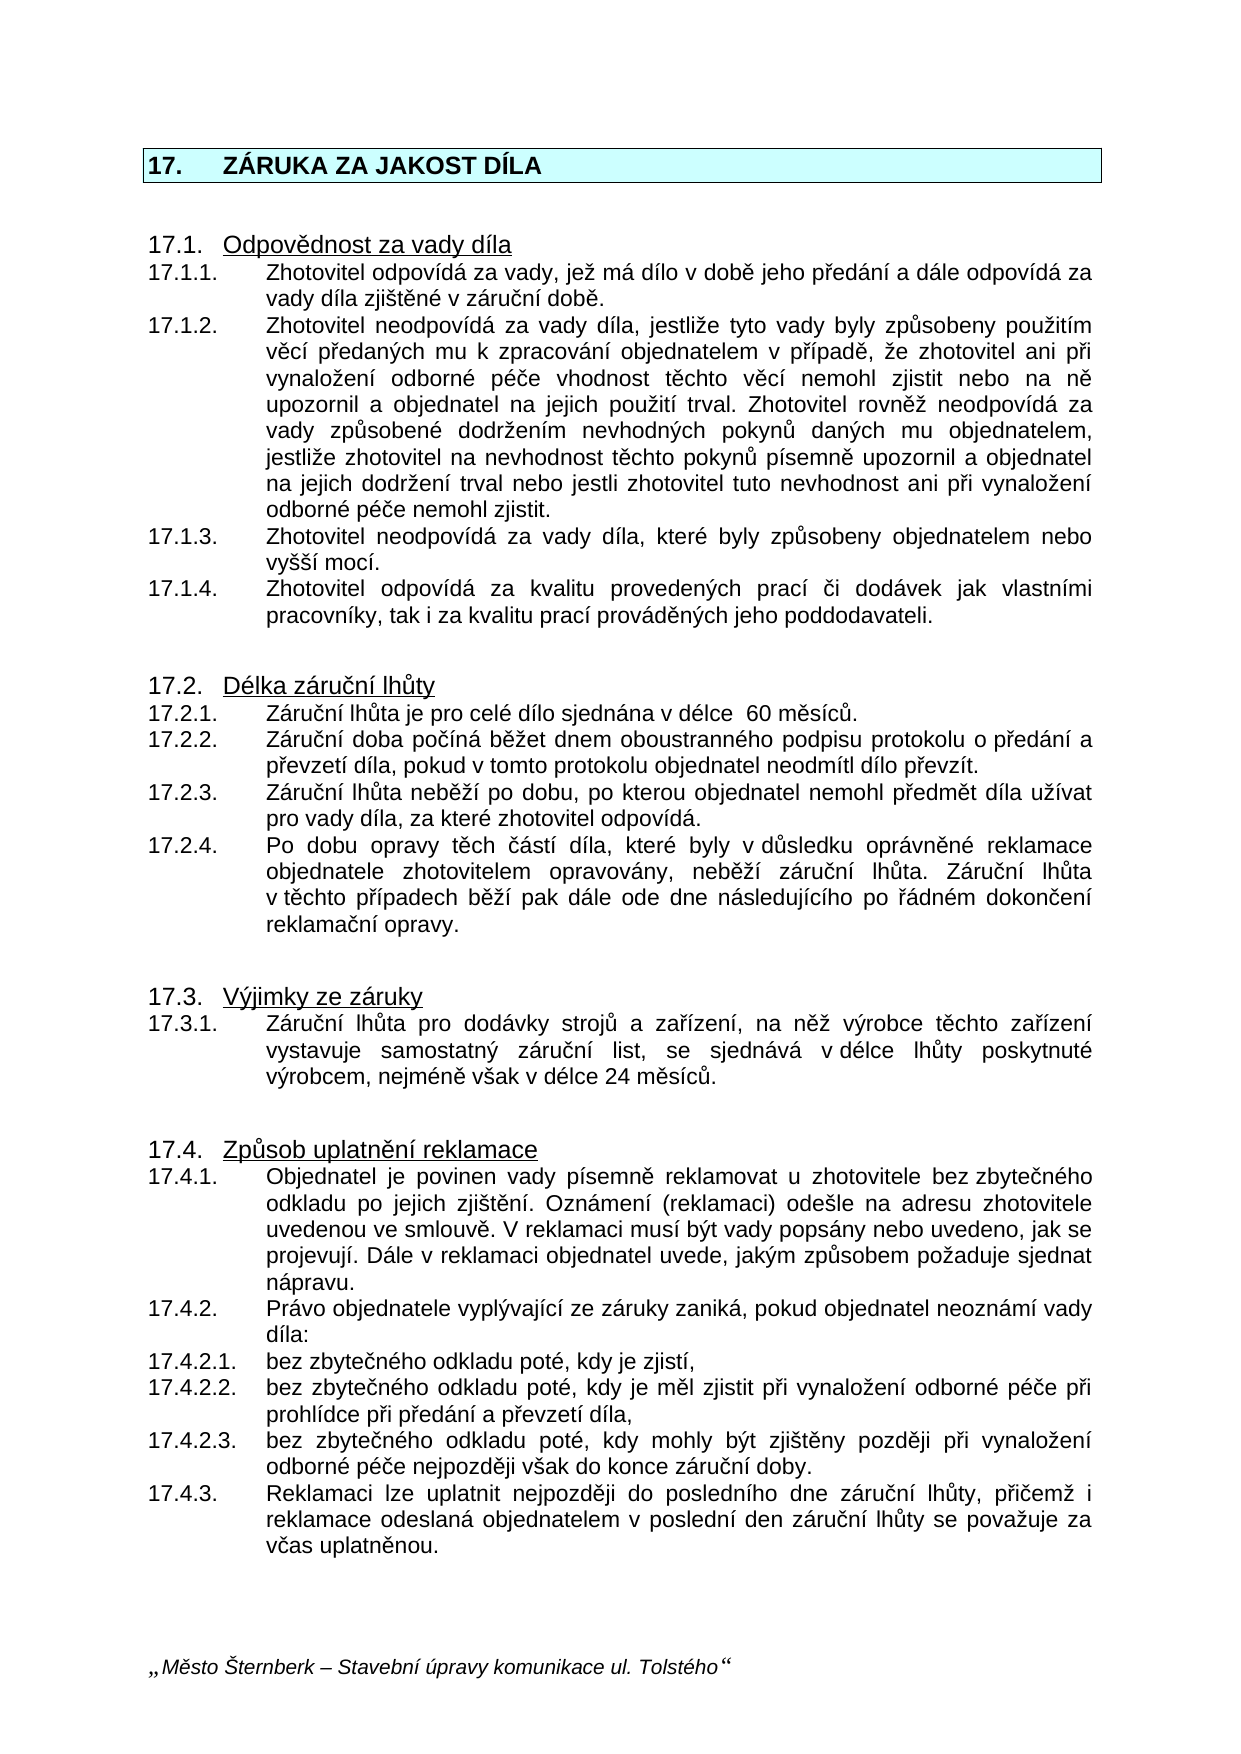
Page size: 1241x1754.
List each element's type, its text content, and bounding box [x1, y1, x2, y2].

list Zhotovitel odpovídá za vady, jež má dílo v době jeho předání a dále odpovídá za vady díla zjištěné v záruční době. [148, 259, 1093, 312]
list Výjimky ze záruky [148, 982, 1093, 1010]
list Způsob uplatnění reklamace [148, 1134, 1093, 1163]
list bez zbytečného odkladu poté, kdy je měl zjistit při vynaložení odborné péče při prohlídce při předání a převzetí díla, [148, 1374, 1093, 1427]
text Záruka za jakost díla [144, 149, 1101, 182]
list Záruční lhůta je pro celé dílo sjednána v délce 60 měsíců. [148, 700, 1093, 726]
list bez zbytečného odkladu poté, kdy je zjistí, [148, 1348, 1093, 1374]
list Záruční doba počíná běžet dnem oboustranného podpisu protokolu o předání a převzetí díla, pokud v tomto protokolu objednatel neodmítl dílo převzít. [148, 726, 1093, 779]
list Délka záruční lhůty [148, 671, 1093, 700]
list Odpovědnost za vady díla [148, 230, 1093, 259]
list Zhotovitel neodpovídá za vady díla, jestliže tyto vady byly způsobeny použitím věcí předaných mu k zpracování objednatelem v případě, že zhotovitel ani při vynaložení odborné péče vhodnost těchto věcí nemohl zjistit nebo na ně upozornil a objednatel na jejich použití trval. Zhotovitel rovněž neodpovídá za vady způsobené dodržením nevhodných pokynů daných mu objednatelem, jestliže zhotovitel na nevhodnost těchto pokynů písemně upozornil a objednatel na jejich dodržení trval nebo jestli zhotovitel tuto nevhodnost ani při vynaložení odborné péče nemohl zjistit. [148, 312, 1093, 523]
list Záruční lhůta pro dodávky strojů a zařízení, na něž výrobce těchto zařízení vystavuje samostatný záruční list, se sjednává v délce lhůty poskytnuté výrobcem, nejméně však v délce 24 měsíců. [148, 1010, 1093, 1089]
list Objednatel je povinen vady písemně reklamovat u zhotovitele bez zbytečného odkladu po jejich zjištění. Oznámení (reklamaci) odešle na adresu zhotovitele uvedenou ve smlouvě. V reklamaci musí být vady popsány nebo uvedeno, jak se projevují. Dále v reklamaci objednatel uvede, jakým způsobem požaduje sjednat nápravu. [148, 1163, 1093, 1295]
list Zhotovitel neodpovídá za vady díla, které byly způsobeny objednatelem nebo vyšší mocí. [148, 523, 1093, 575]
list Po dobu opravy těch částí díla, které byly v důsledku oprávněné reklamace objednatele zhotovitelem opravovány, neběží záruční lhůta. Záruční lhůta v těchto případech běží pak dále ode dne následujícího po řádném dokončení reklamační opravy. [148, 832, 1093, 937]
list Reklamaci lze uplatnit nejpozději do posledního dne záruční lhůty, přičemž i reklamace odeslaná objednatelem v poslední den záruční lhůty se považuje za včas uplatněnou. [148, 1479, 1093, 1559]
list Právo objednatele vyplývající ze záruky zaniká, pokud objednatel neoznámí vady díla: [148, 1295, 1093, 1348]
list bez zbytečného odkladu poté, kdy mohly být zjištěny později při vynaložení odborné péče nejpozději však do konce záruční doby. [148, 1427, 1093, 1479]
list Záruční lhůta neběží po dobu, po kterou objednatel nemohl předmět díla užívat pro vady díla, za které zhotovitel odpovídá. [148, 779, 1093, 832]
list Zhotovitel odpovídá za kvalitu provedených prací či dodávek jak vlastními pracovníky, tak i za kvalitu prací prováděných jeho poddodavateli. [148, 575, 1093, 628]
